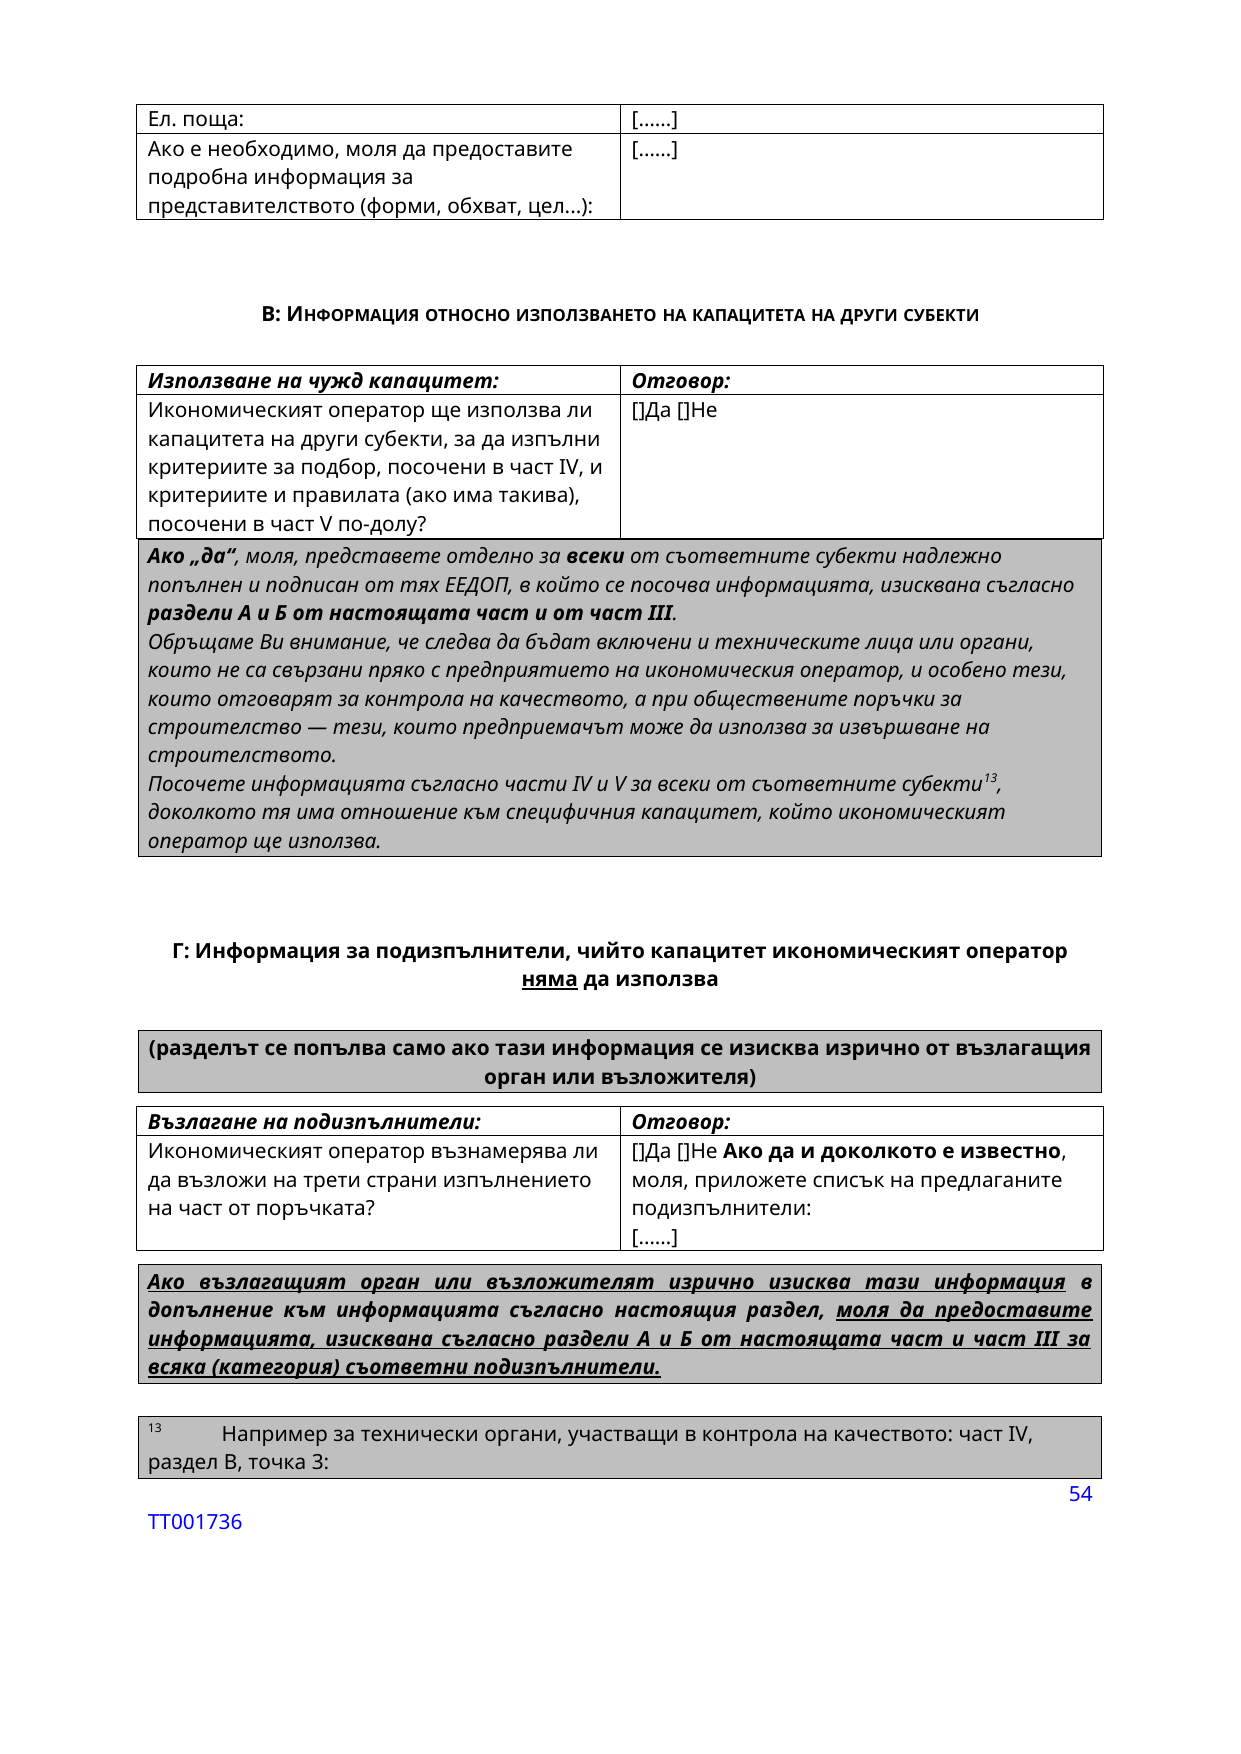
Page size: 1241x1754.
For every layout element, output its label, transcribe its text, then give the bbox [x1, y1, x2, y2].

table_cell Икономическият оператор ще използва ли капацитета на други субекти, за да изпълни критериите за подбор, посочени в част IV, и критериите и правилата (ако има такива), посочени в част V по-долу? [137, 395, 620, 537]
table_cell [……] [621, 105, 1103, 133]
table_cell Ако е необходимо, моля да предоставите подробна информация за представителството (форми, обхват, цел...): [137, 134, 620, 219]
table_header Отговор: [621, 1107, 1103, 1135]
text (разделът се попълва само ако тази информация се изисква изрично от възлагащия орган или възложителя) [139, 1031, 1101, 1092]
table_cell [……] [621, 134, 1103, 219]
table_cell Ел. поща: [137, 105, 620, 133]
text Ако „да“, моля, представете отделно за всеки от съответните субекти надлежно попълнен и подписан от тях ЕЕДОП, в който се посочва информацията, изисквана съгласно раздели А и Б от настоящата част и от част III. Обръщаме Ви внимание, че следва да бъдат включени и техническите лица или органи, които не са свързани пряко с предприятието на икономическия оператор, и особено тези, които отговарят за контрола на качеството, а при обществените поръчки за строителство — тези, които предприемачът може да използва за извършване на строителството. Посочете информацията съгласно части IV и V за всеки от съответните субекти, доколкото тя има отношение към специфичния капацитет, който икономическият оператор ще използва. [139, 540, 1101, 856]
text Г: Информация за подизпълнители, чийто капацитет икономическият оператор няма да използва [148, 936, 1092, 993]
table_cell []Да []Не [621, 395, 1103, 537]
text Ако възлагащият орган или възложителят изрично изисква тази информация в допълнение към информацията съгласно настоящия раздел, моля да предоставите информацията, изисквана съгласно раздели А и Б от настоящата част и част ІІІ за всяка (категория) съответни подизпълнители. [139, 1265, 1101, 1383]
text В: Информация относно използването на капацитета на други субекти [148, 299, 1092, 327]
table_cell []Да []Не Ако да и доколкото е известно, моля, приложете списък на предлаганите подизпълнители: [……] [621, 1136, 1103, 1250]
table_header Възлагане на подизпълнители: [137, 1107, 620, 1135]
table_header Използване на чужд капацитет: [137, 366, 620, 394]
table_cell Икономическият оператор възнамерява ли да възложи на трети страни изпълнението на част от поръчката? [137, 1136, 620, 1250]
table_header Отговор: [621, 366, 1103, 394]
